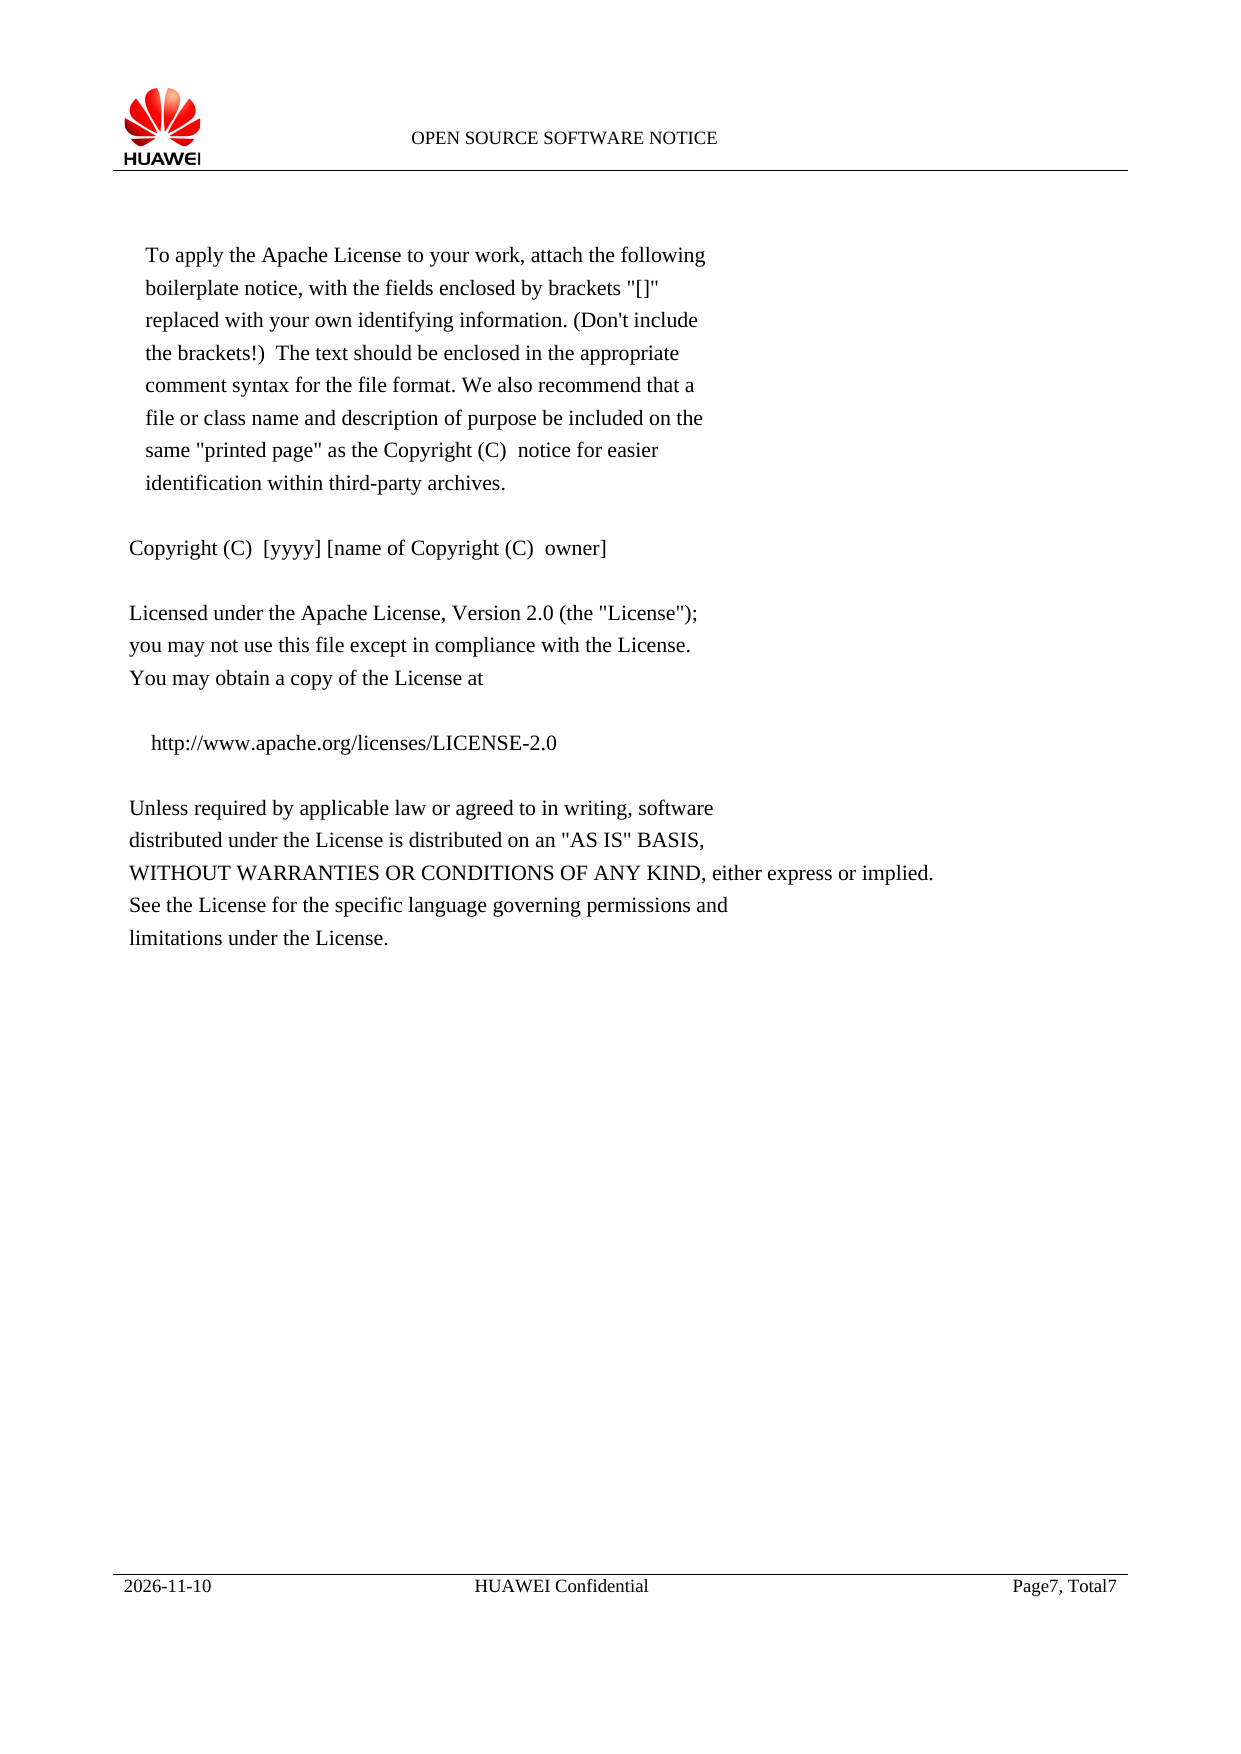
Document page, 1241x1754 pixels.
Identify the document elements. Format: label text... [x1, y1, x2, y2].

picture [124, 88, 201, 165]
